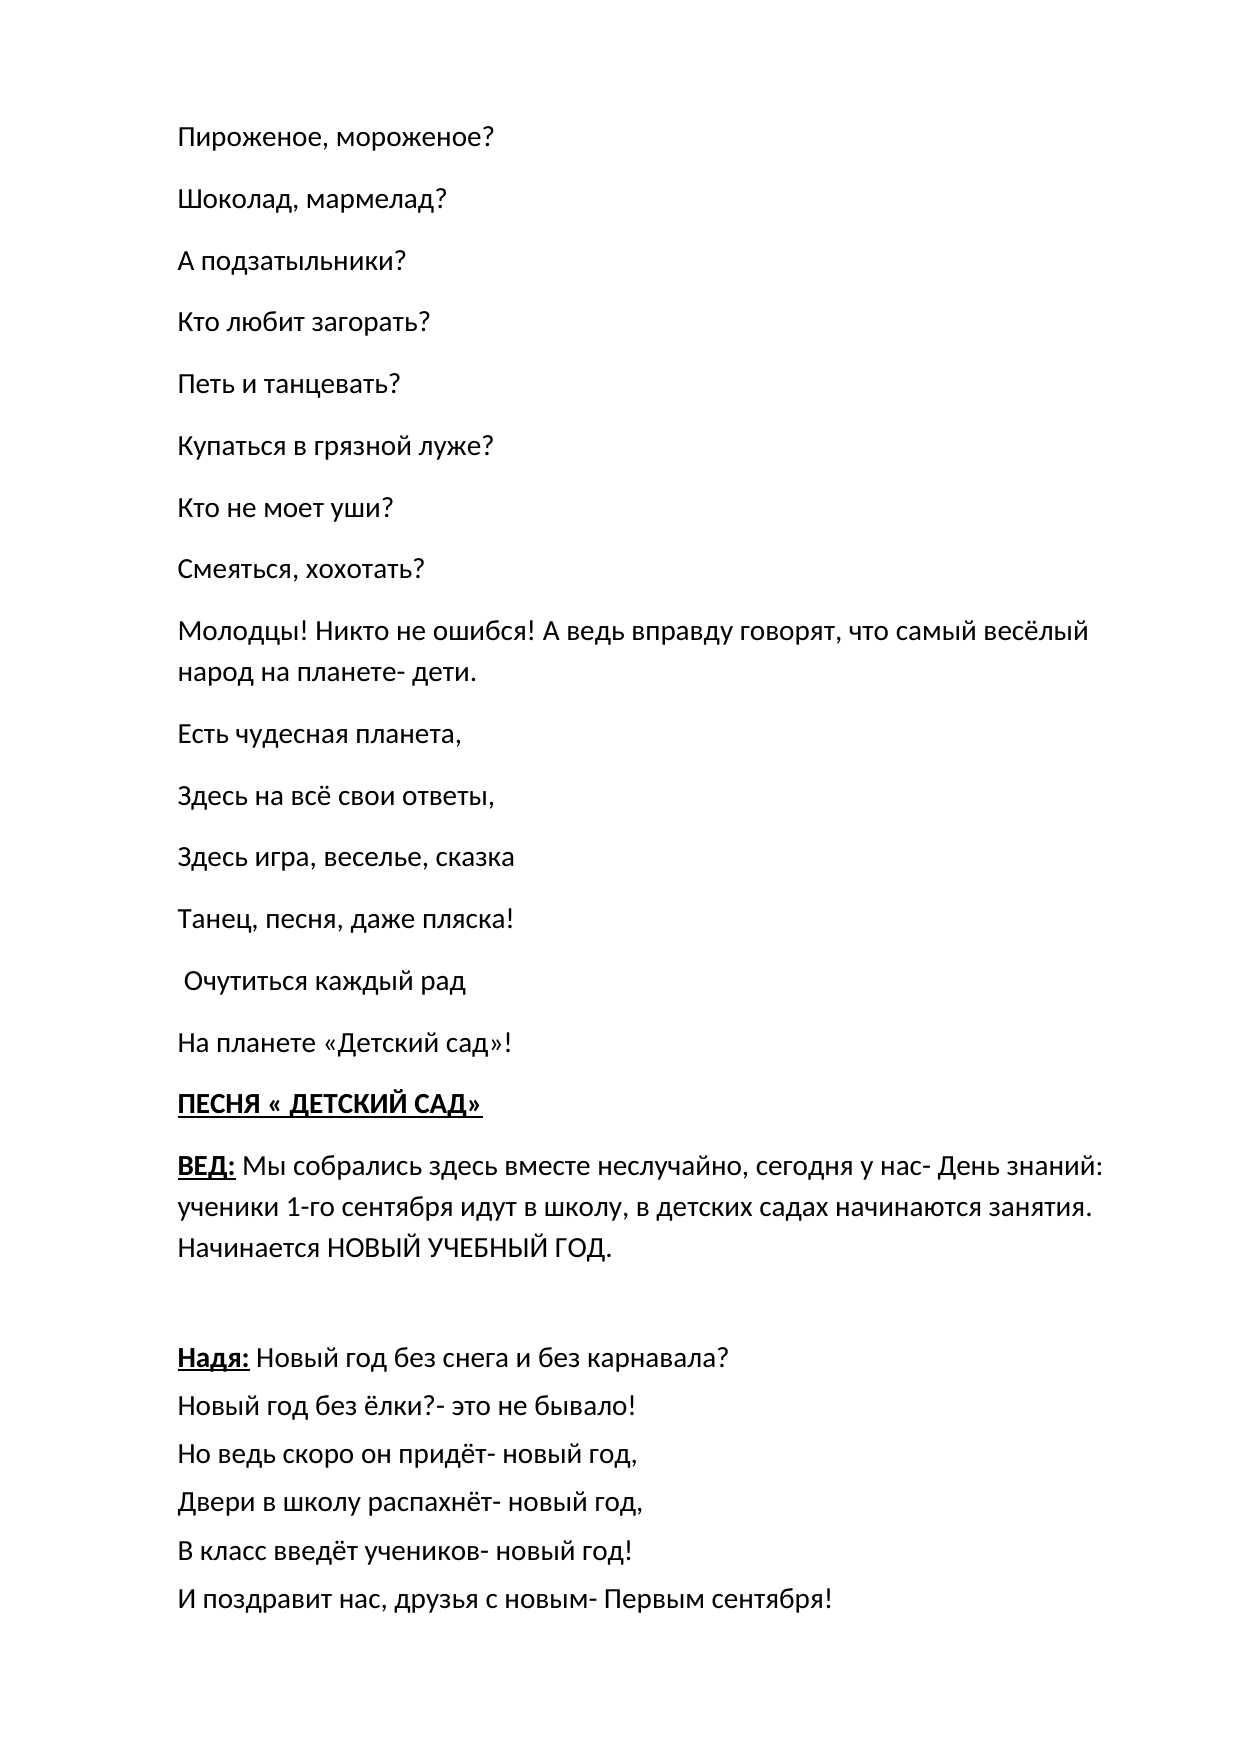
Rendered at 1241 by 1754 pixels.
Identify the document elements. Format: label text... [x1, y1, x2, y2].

text ПЕСНЯ « ДЕТСКИЙ САД» [177, 1086, 1152, 1121]
text А подзатыльники? [177, 242, 1152, 277]
text Молодцы! Никто не ошибся! А ведь вправду говорят, что самый весёлый народ на планете- дети. [177, 612, 1152, 689]
text Шоколад, мармелад? [177, 180, 1152, 216]
text Кто не моет уши? [177, 489, 1152, 524]
text Двери в школу распахнёт- новый год, [177, 1483, 1152, 1519]
text На планете «Детский сад»! [177, 1024, 1152, 1059]
text Надя: Новый год без снега и без карнавала? [177, 1339, 1152, 1375]
text Петь и танцевать? [177, 365, 1152, 401]
text ВЕД: Мы собрались здесь вместе неслучайно, сегодня у нас- День знаний: ученики 1-го сентября идут в школу, в детских садах начинаются занятия. Начинается НОВЫЙ УЧЕБНЫЙ ГОД. [177, 1147, 1152, 1265]
text Очутиться каждый рад [177, 962, 1152, 998]
text И поздравит нас, друзья с новым- Первым сентября! [177, 1580, 1152, 1615]
text Здесь на всё свои ответы, [177, 777, 1152, 812]
text Купаться в грязной луже? [177, 427, 1152, 463]
text Танец, песня, даже пляска! [177, 900, 1152, 936]
text Смеяться, хохотать? [177, 551, 1152, 586]
text В класс введёт учеников- новый год! [177, 1532, 1152, 1567]
text Есть чудесная планета, [177, 715, 1152, 751]
text Здесь игра, веселье, сказка [177, 838, 1152, 874]
text Кто любит загорать? [177, 303, 1152, 339]
text Новый год без ёлки?- это не бывало! [177, 1387, 1152, 1423]
text Пироженое, мороженое? [177, 118, 1152, 154]
text Но ведь скоро он придёт- новый год, [177, 1435, 1152, 1471]
